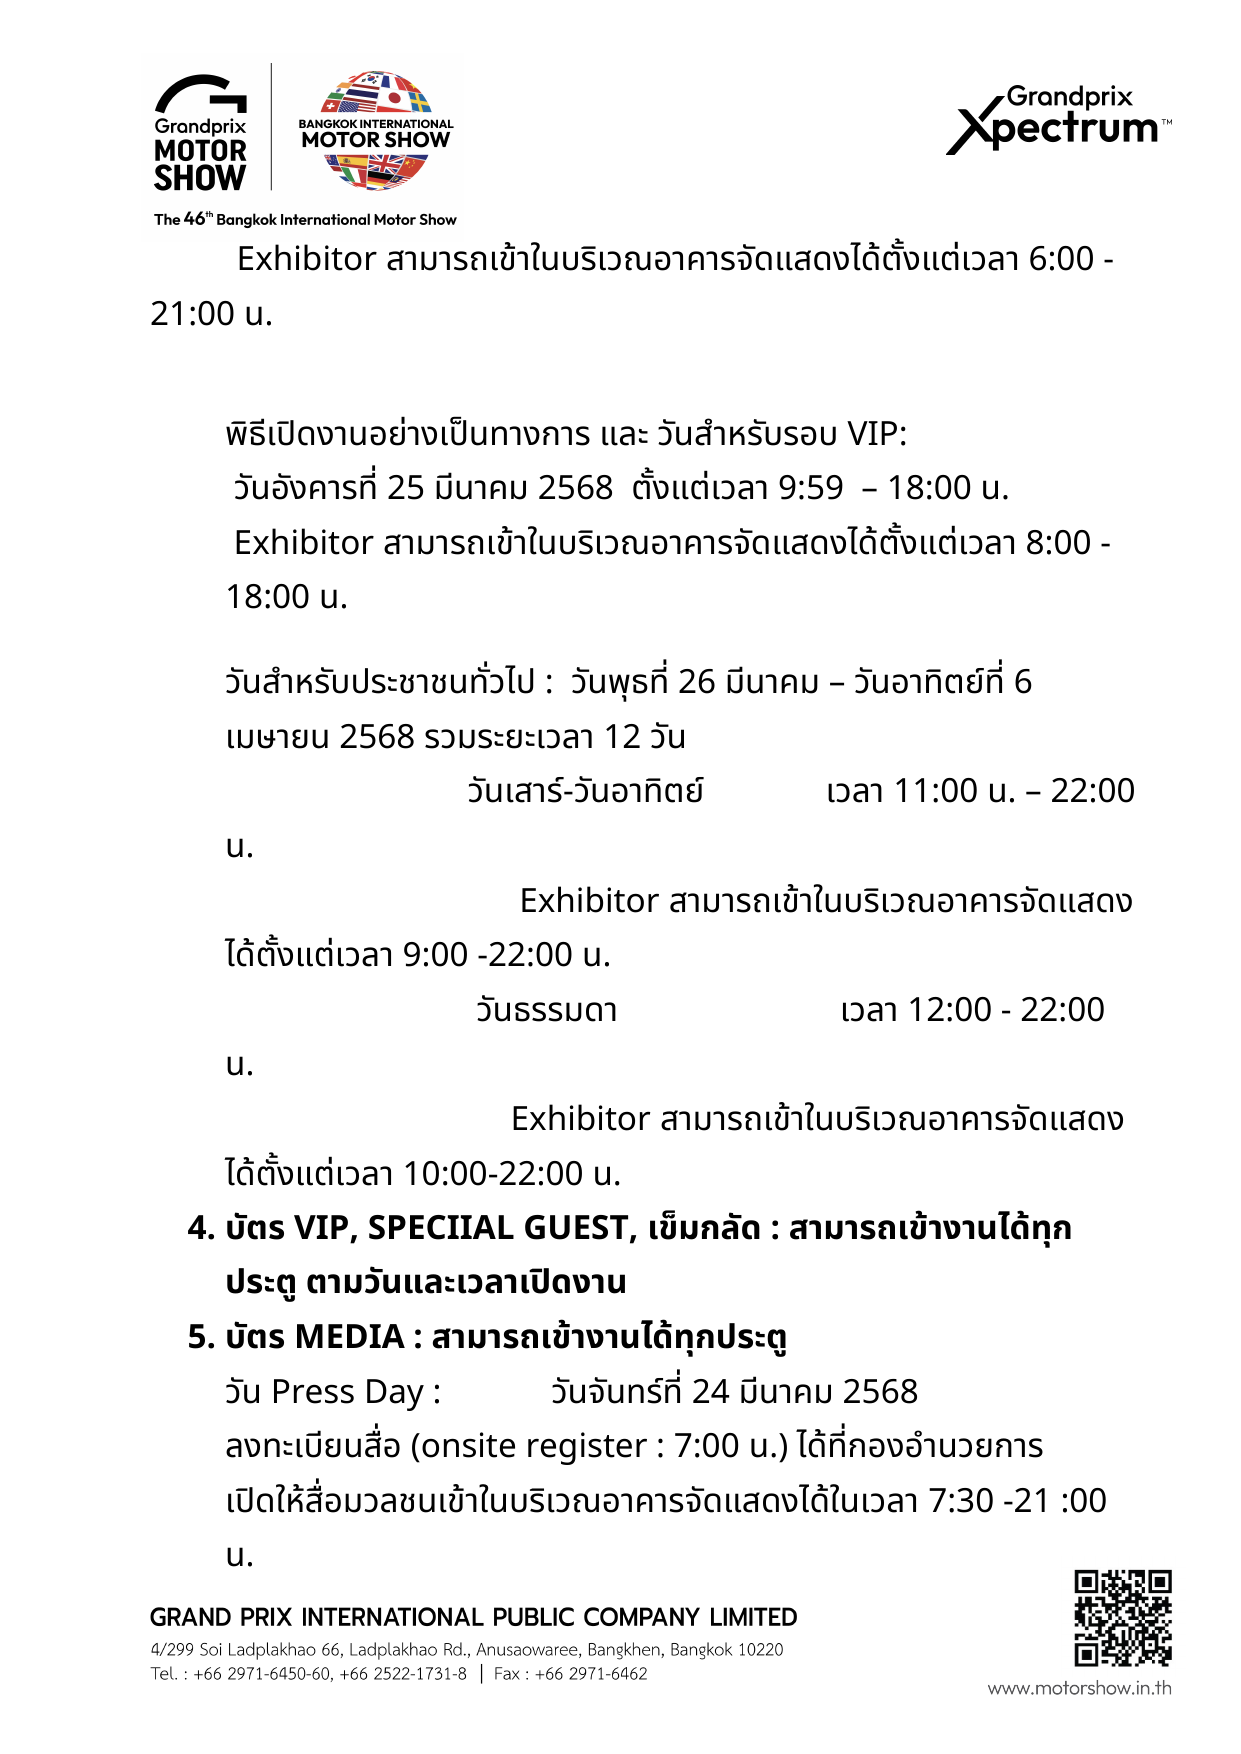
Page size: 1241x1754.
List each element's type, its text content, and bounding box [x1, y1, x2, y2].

list Exhibitor สามารถเข้าในบริเวณอาคารจัดแสดงได้ตั้งแต่เวลา 8:00 -18:00 น. [225, 519, 1137, 624]
list บัตร MEDIA : สามารถเข้างานได้ทุกประตู [187, 1313, 1137, 1363]
list พิธีเปิดงานอย่างเป็นทางการ และ วันสำหรับรอบ VIP: [225, 409, 1137, 460]
list วันสำหรับประชาชนทั่วไป : วันพุธที่ 26 มีนาคม – วันอาทิตย์ที่ 6 เมษายน 2568 รวมระยะเวลา 12 วัน [225, 658, 1137, 763]
list วันเสาร์-วันอาทิตย์ เวลา 11:00 น. – 22:00 น. [225, 767, 1137, 872]
picture [946, 85, 1172, 155]
list วันอังคารที่ 25 มีนาคม 2568 ตั้งแต่เวลา 9:59 – 18:00 น. [225, 464, 1137, 515]
list บัตร VIP, SPECIIAL GUEST, เข็มกลัด : สามารถเข้างานได้ทุกประตู ตามวันและเวลาเปิดงาน [187, 1204, 1137, 1309]
picture [987, 1556, 1187, 1699]
text Exhibitor สามารถเข้าในบริเวณอาคารจัดแสดงได้ตั้งแต่เวลา 6:00 -21:00 น. [150, 235, 1137, 340]
list วันธรรมดา เวลา 12:00 - 22:00 น. [225, 986, 1137, 1091]
list Exhibitor สามารถเข้าในบริเวณอาคารจัดแสดงได้ตั้งแต่เวลา 10:00-22:00 น. [225, 1095, 1137, 1200]
list เปิดให้สื่อมวลชนเข้าในบริเวณอาคารจัดแสดงได้ในเวลา 7:30 -21 :00 น. [225, 1477, 1137, 1582]
list วัน Press Day : วันจันทร์ที่ 24 มีนาคม 2568 [225, 1367, 1137, 1418]
list ลงทะเบียนสื่อ (onsite register : 7:00 น.) ได้ที่กองอำนวยการ [225, 1422, 1137, 1473]
picture [140, 53, 464, 242]
picture [141, 1600, 801, 1686]
list Exhibitor สามารถเข้าในบริเวณอาคารจัดแสดงได้ตั้งแต่เวลา 9:00 -22:00 น. [225, 876, 1137, 982]
